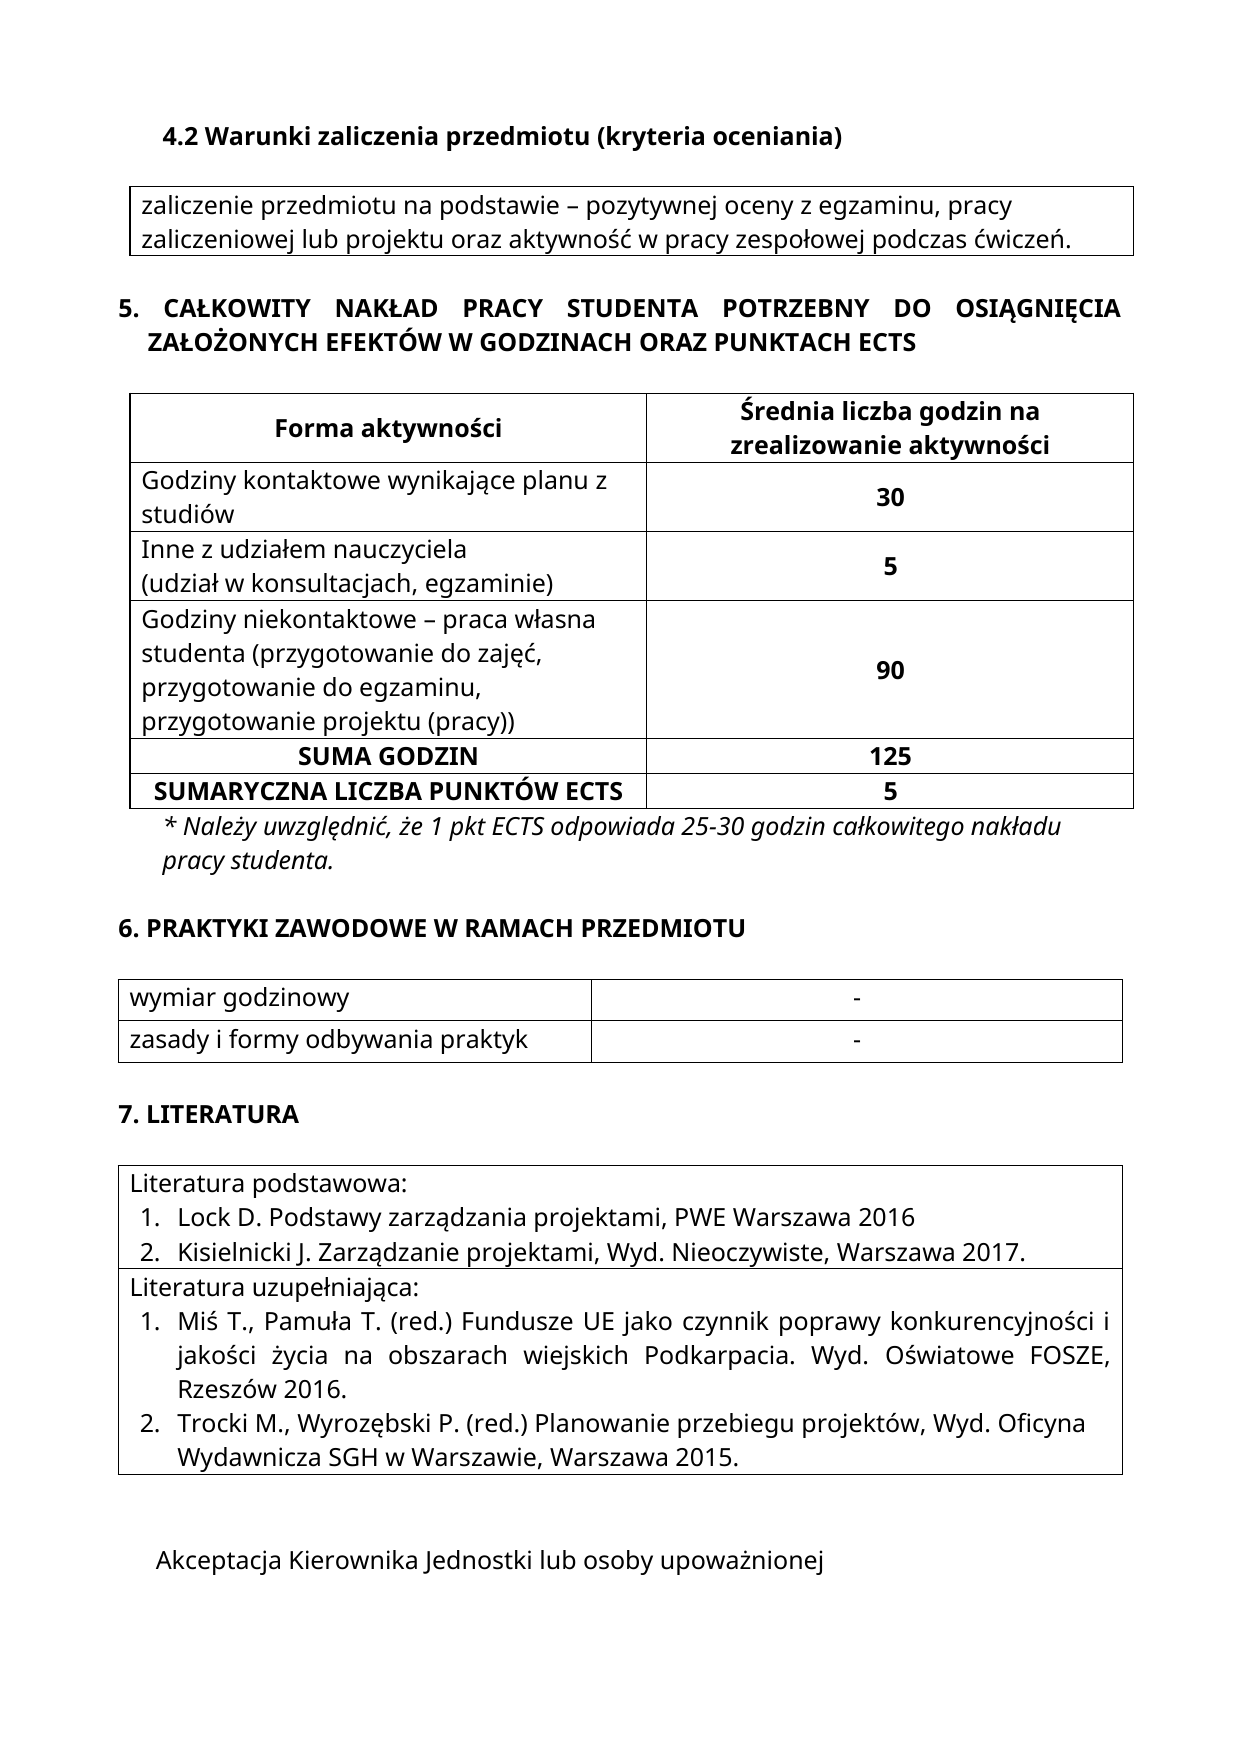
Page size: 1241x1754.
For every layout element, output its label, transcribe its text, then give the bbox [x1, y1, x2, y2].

table_cell SUMA GODZIN [131, 739, 646, 773]
text 6. PRAKTYKI ZAWODOWE W RAMACH PRZEDMIOTU [118, 911, 1122, 945]
table_cell Godziny kontaktowe wynikające planu z studiów [131, 463, 646, 531]
text Akceptacja Kierownika Jednostki lub osoby upoważnionej [156, 1543, 1122, 1577]
table_cell SUMARYCZNA LICZBA PUNKTÓW ECTS [131, 774, 646, 808]
table_header wymiar godzinowy [119, 980, 591, 1020]
table_cell 125 [647, 739, 1133, 773]
text 5. CAŁKOWITY NAKŁAD PRACY STUDENTA POTRZEBNY DO OSIĄGNIĘCIA ZAŁOŻONYCH EFEKTÓW W GODZINACH ORAZ PUNKTACH ECTS [118, 291, 1122, 359]
table_header zaliczenie przedmiotu na podstawie – pozytywnej oceny z egzaminu, pracy zaliczeniowej lub projektu oraz aktywność w pracy zespołowej podczas ćwiczeń. [131, 187, 1133, 255]
table_cell 90 [647, 601, 1133, 737]
table_cell zasady i formy odbywania praktyk [119, 1021, 591, 1062]
text 7. LITERATURA [118, 1097, 1122, 1131]
text * Należy uwzględnić, że 1 pkt ECTS odpowiada 25-30 godzin całkowitego nakładu pracy studenta. [162, 809, 1122, 877]
table_cell 30 [647, 463, 1133, 531]
text 4.2 Warunki zaliczenia przedmiotu (kryteria oceniania) [162, 118, 1122, 152]
table_cell - [592, 1021, 1122, 1062]
table_cell 5 [647, 532, 1133, 600]
table_header - [592, 980, 1122, 1020]
table_header Forma aktywności [131, 394, 646, 462]
table_cell Godziny niekontaktowe – praca własna studenta (przygotowanie do zajęć, przygotowanie do egzaminu, przygotowanie projektu (pracy)) [131, 601, 646, 737]
table_header Średnia liczba godzin na zrealizowanie aktywności [647, 394, 1133, 462]
table_header Literatura podstawowa: Lock D. Podstawy zarządzania projektami, PWE Warszawa 2016 Kisielnicki J. Zarządzanie projektami, Wyd. Nieoczywiste, Warszawa 2017. [119, 1166, 1122, 1268]
table_cell Literatura uzupełniająca: Miś T., Pamuła T. (red.) Fundusze UE jako czynnik poprawy konkurencyjności i jakości życia na obszarach wiejskich Podkarpacia. Wyd. Oświatowe FOSZE, Rzeszów 2016. Trocki M., Wyrozębski P. (red.) Planowanie przebiegu projektów, Wyd. Oficyna Wydawnicza SGH w Warszawie, Warszawa 2015. [119, 1269, 1122, 1474]
table_cell Inne z udziałem nauczyciela (udział w konsultacjach, egzaminie) [131, 532, 646, 600]
table_cell 5 [647, 774, 1133, 808]
